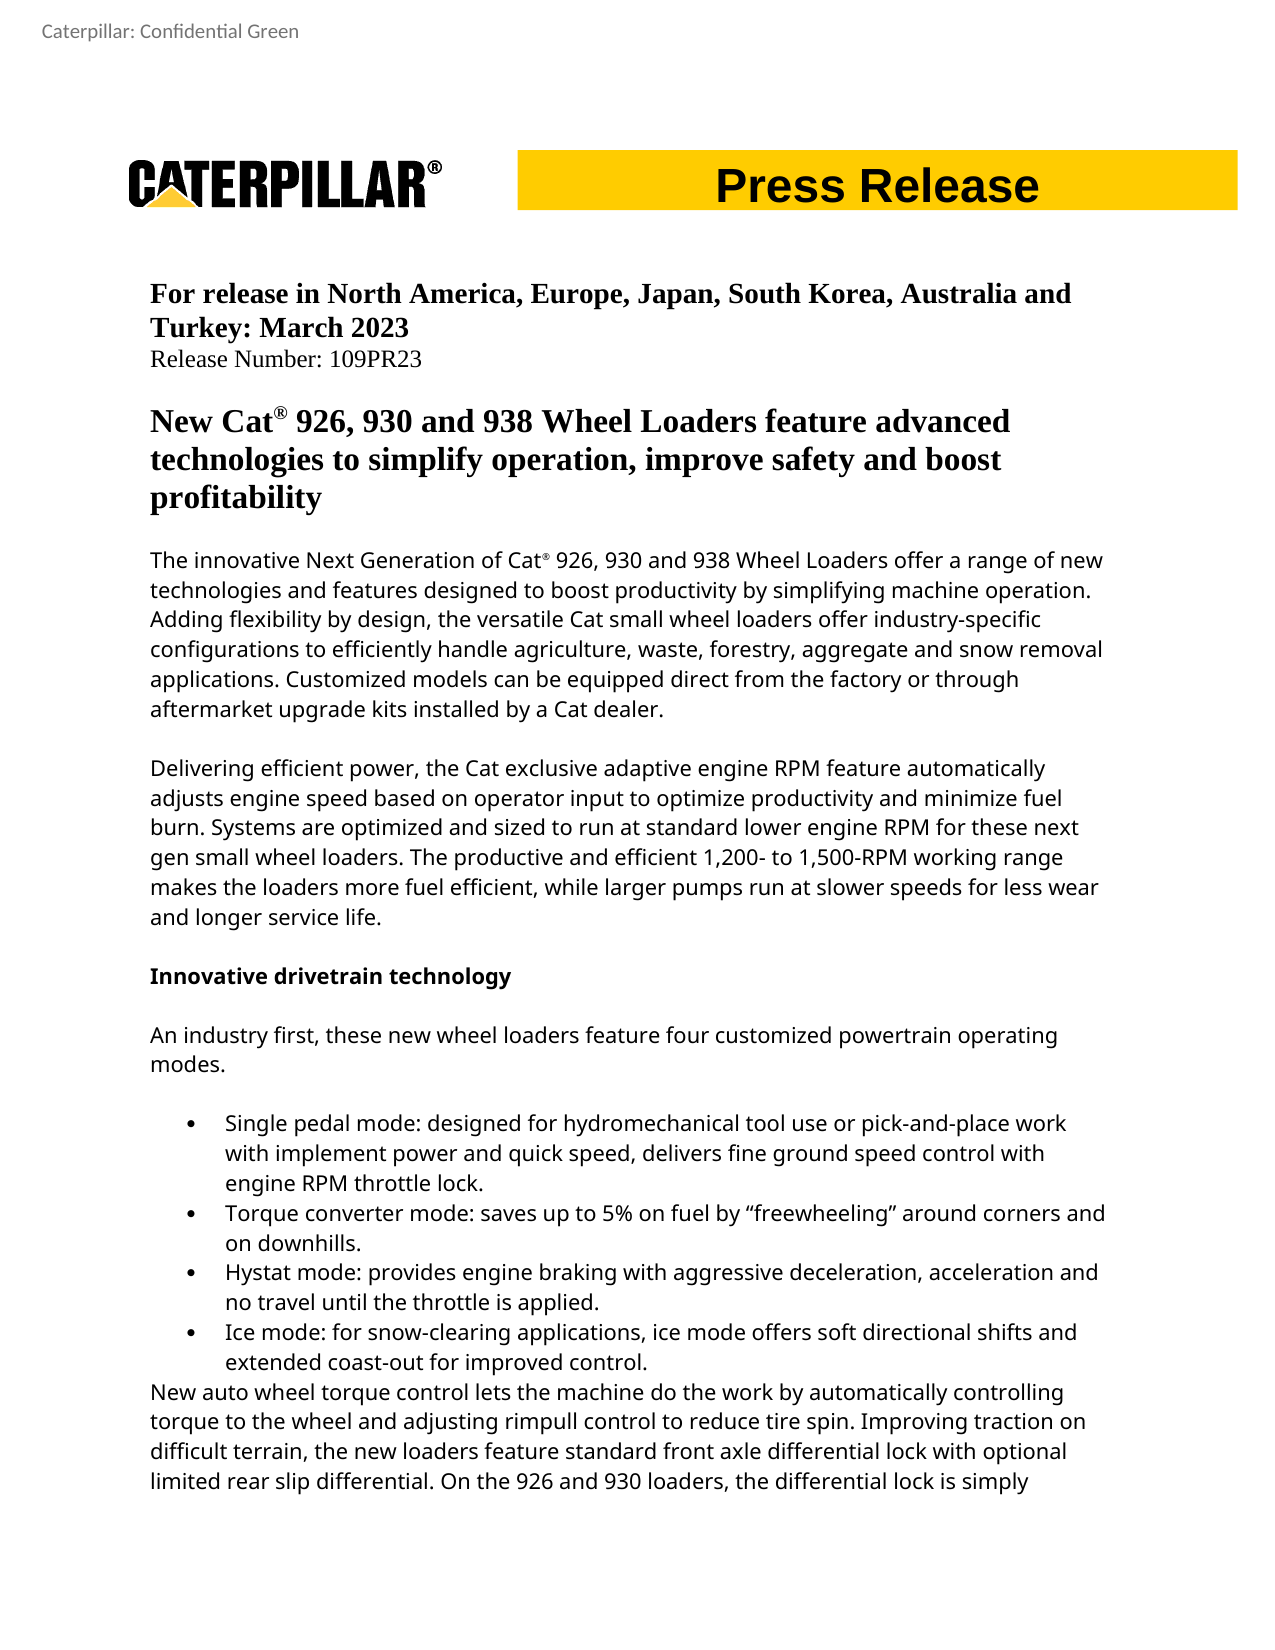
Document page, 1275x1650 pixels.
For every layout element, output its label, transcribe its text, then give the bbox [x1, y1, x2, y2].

text For release in North America, Europe, Japan, South Korea, Australia and Turkey: March 2023 [150, 277, 1106, 344]
list Torque converter mode: saves up to 5% on fuel by “freewheeling” around corners and on downhills. [187, 1198, 1106, 1257]
list Ice mode: for snow-clearing applications, ice mode offers soft directional shifts and extended coast-out for improved control. [187, 1317, 1106, 1377]
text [150, 1377, 1106, 1496]
text The innovative Next Generation of Cat® 926, 930 and 938 Wheel Loaders offer a range of new technologies and features designed to boost productivity by simplifying machine operation. Adding flexibility by design, the versatile Cat small wheel loaders offer industry-specific configurations to efficiently handle agriculture, waste, forestry, aggregate and snow removal applications. Customized models can be equipped direct from the factory or through aftermarket upgrade kits installed by a Cat dealer. [150, 545, 1106, 724]
text Release Number: 109PR23 [150, 344, 1106, 372]
text Delivering efficient power, the Cat exclusive adaptive engine RPM feature automatically adjusts engine speed based on operator input to optimize productivity and minimize fuel burn. Systems are optimized and sized to run at standard lower engine RPM for these next gen small wheel loaders. The productive and efficient 1,200- to 1,500-RPM working range makes the loaders more fuel efficient, while larger pumps run at slower speeds for less wear and longer service life. [150, 753, 1106, 932]
list Hystat mode: provides engine braking with aggressive deceleration, acceleration and no travel until the throttle is applied. [187, 1257, 1106, 1317]
text New Cat® 926, 930 and 938 Wheel Loaders feature advanced technologies to simplify operation, improve safety and boost profitability [150, 401, 1106, 516]
text Innovative drivetrain technology [150, 961, 1106, 991]
text An industry first, these new wheel loaders feature four customized powertrain operating modes. [150, 1020, 1106, 1079]
list Single pedal mode: designed for hydromechanical tool use or pick-and-place work with implement power and quick speed, delivers fine ground speed control with engine RPM throttle lock. [187, 1108, 1106, 1198]
